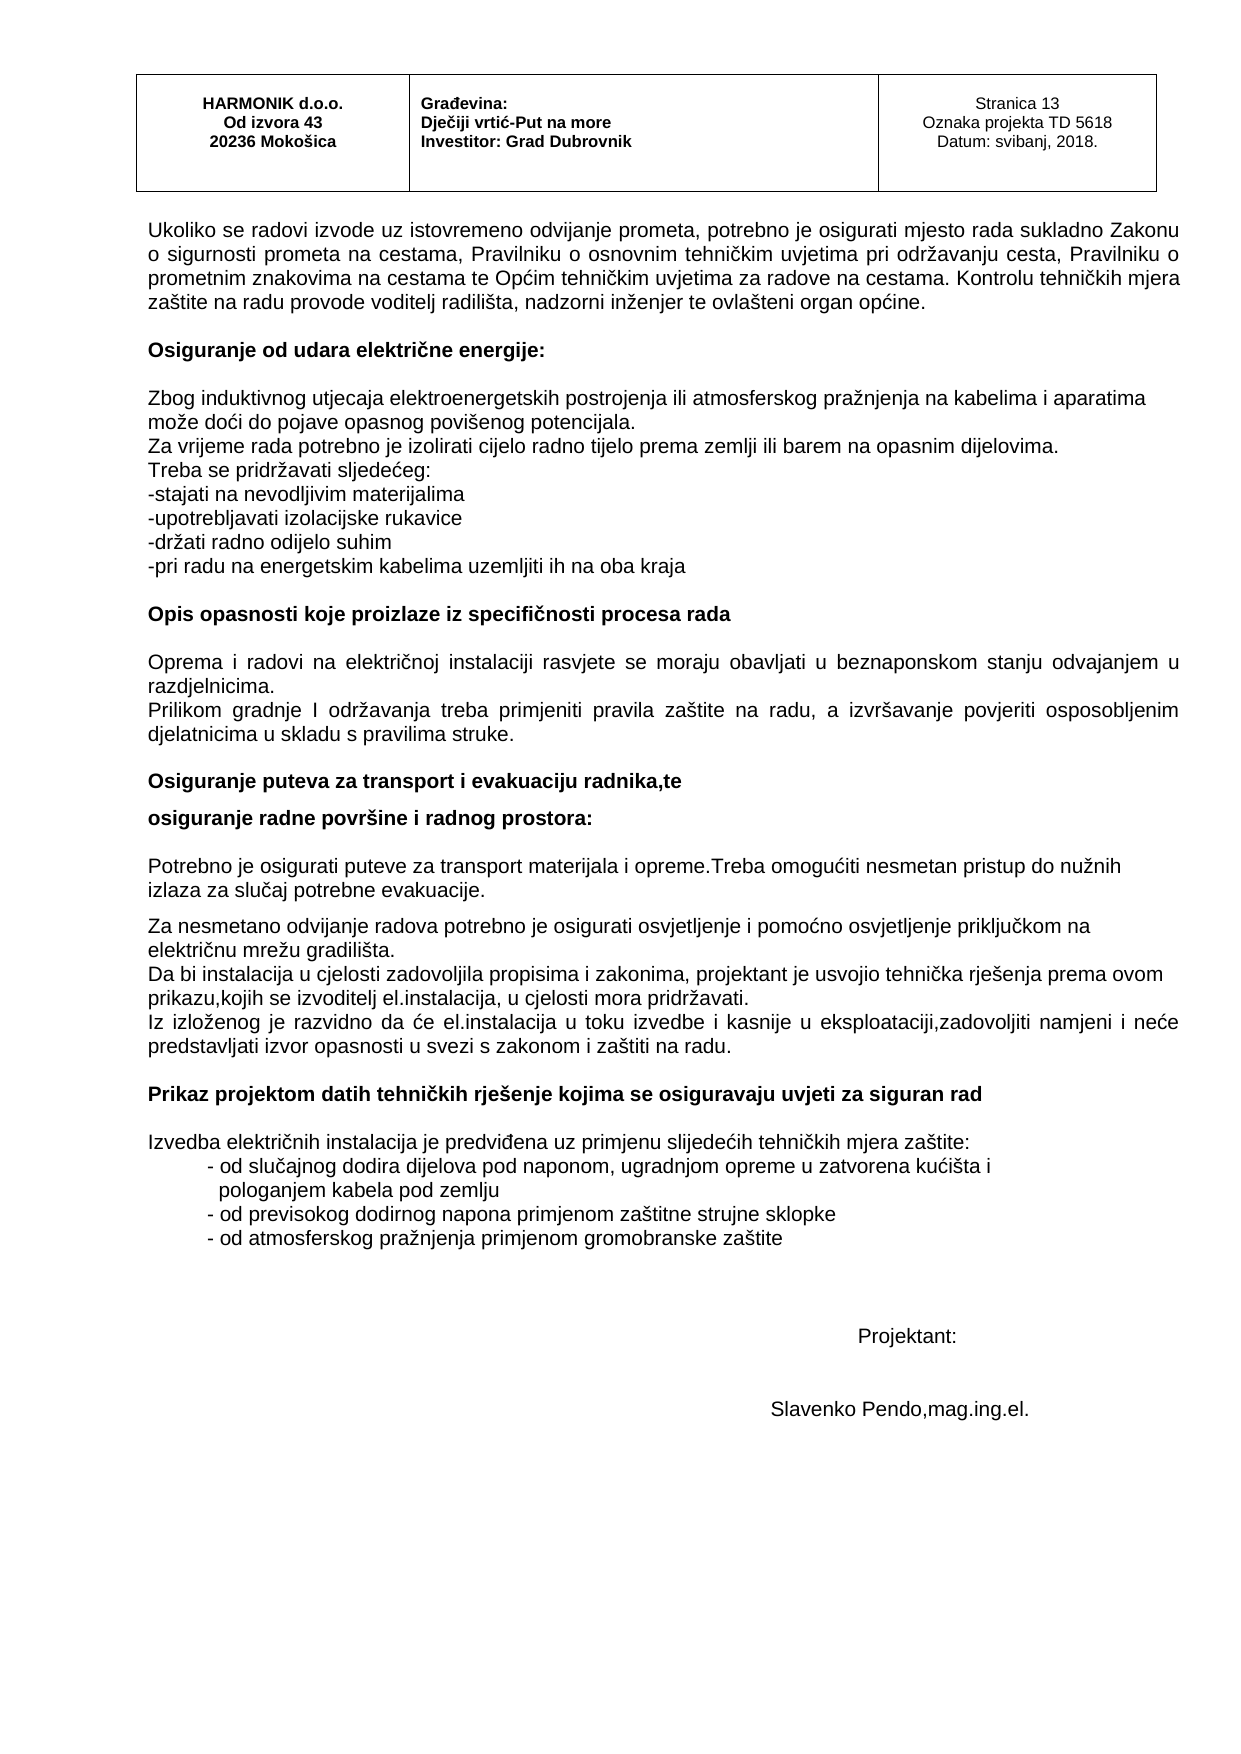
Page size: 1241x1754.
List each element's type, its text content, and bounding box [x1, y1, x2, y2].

text pologanjem kabela pod zemlju [207, 1178, 1181, 1202]
text Zbog induktivnog utjecaja elektroenergetskih postrojenja ili atmosferskog pražnjenja na kabelima i aparatima može doći do pojave opasnog povišenog potencijala. [148, 386, 1181, 434]
text Projektant: [736, 1324, 1181, 1348]
text Da bi instalacija u cjelosti zadovoljila propisima i zakonima, projektant je usvojio tehnička rješenja prema ovom prikazu,kojih se izvoditelj el.instalacija, u cjelosti mora pridržavati. [148, 962, 1181, 1010]
text Osiguranje od udara električne energije: [148, 338, 1181, 362]
text Treba se pridržavati sljedećeg: [148, 458, 1181, 482]
list -stajati na nevodljivim materijalima [148, 482, 1181, 506]
text Za nesmetano odvijanje radova potrebno je osigurati osvjetljenje i pomoćno osvjetljenje priključkom na električnu mrežu gradilišta. [148, 914, 1181, 962]
text Za vrijeme rada potrebno je izolirati cijelo radno tijelo prema zemlji ili barem na opasnim dijelovima. [148, 434, 1181, 458]
text Ukoliko se radovi izvode uz istovremeno odvijanje prometa, potrebno je osigurati mjesto rada sukladno Zakonu o sigurnosti prometa na cestama, Pravilniku o osnovnim tehničkim uvjetima pri održavanju cesta, Pravilniku o prometnim znakovima na cestama te Općim tehničkim uvjetima za radove na cestama. Kontrolu tehničkih mjera zaštite na radu provode voditelj radilišta, nadzorni inženjer te ovlašteni organ općine. [148, 218, 1181, 314]
text Slavenko Pendo,mag.ing.el. [148, 1397, 1181, 1421]
text Izvedba električnih instalacija je predviđena uz primjenu slijedećih tehničkih mjera zaštite: [148, 1130, 1181, 1154]
text - od slučajnog dodira dijelova pod naponom, ugradnjom opreme u zatvorena kućišta i [207, 1154, 1181, 1178]
text - od previsokog dodirnog napona primjenom zaštitne strujne sklopke [207, 1202, 1181, 1226]
text Oprema i radovi na električnoj instalaciji rasvjete se moraju obavljati u beznaponskom stanju odvajanjem u razdjelnicima. [148, 649, 1181, 697]
list -pri radu na energetskim kabelima uzemljiti ih na oba kraja [148, 554, 1181, 578]
list -držati radno odijelo suhim [148, 530, 1181, 554]
text - od atmosferskog pražnjenja primjenom gromobranske zaštite [207, 1226, 1181, 1249]
text Prikaz projektom datih tehničkih rješenje kojima se osiguravaju uvjeti za siguran rad [148, 1082, 1181, 1106]
text Iz izloženog je razvidno da će el.instalacija u toku izvedbe i kasnije u eksploataciji,zadovoljiti namjeni i neće predstavljati izvor opasnosti u svezi s zakonom i zaštiti na radu. [148, 1010, 1181, 1058]
text Osiguranje puteva za transport i evakuaciju radnika,te [148, 769, 1181, 793]
text Potrebno je osigurati puteve za transport materijala i opreme.Treba omogućiti nesmetan pristup do nužnih izlaza za slučaj potrebne evakuacije. [148, 854, 1181, 902]
text Opis opasnosti koje proizlaze iz specifičnosti procesa rada [148, 602, 1181, 626]
list -upotrebljavati izolacijske rukavice [148, 506, 1181, 530]
text osiguranje radne površine i radnog prostora: [148, 806, 1181, 830]
text Prilikom gradnje I održavanja treba primjeniti pravila zaštite na radu, a izvršavanje povjeriti osposobljenim djelatnicima u skladu s pravilima struke. [148, 697, 1181, 745]
